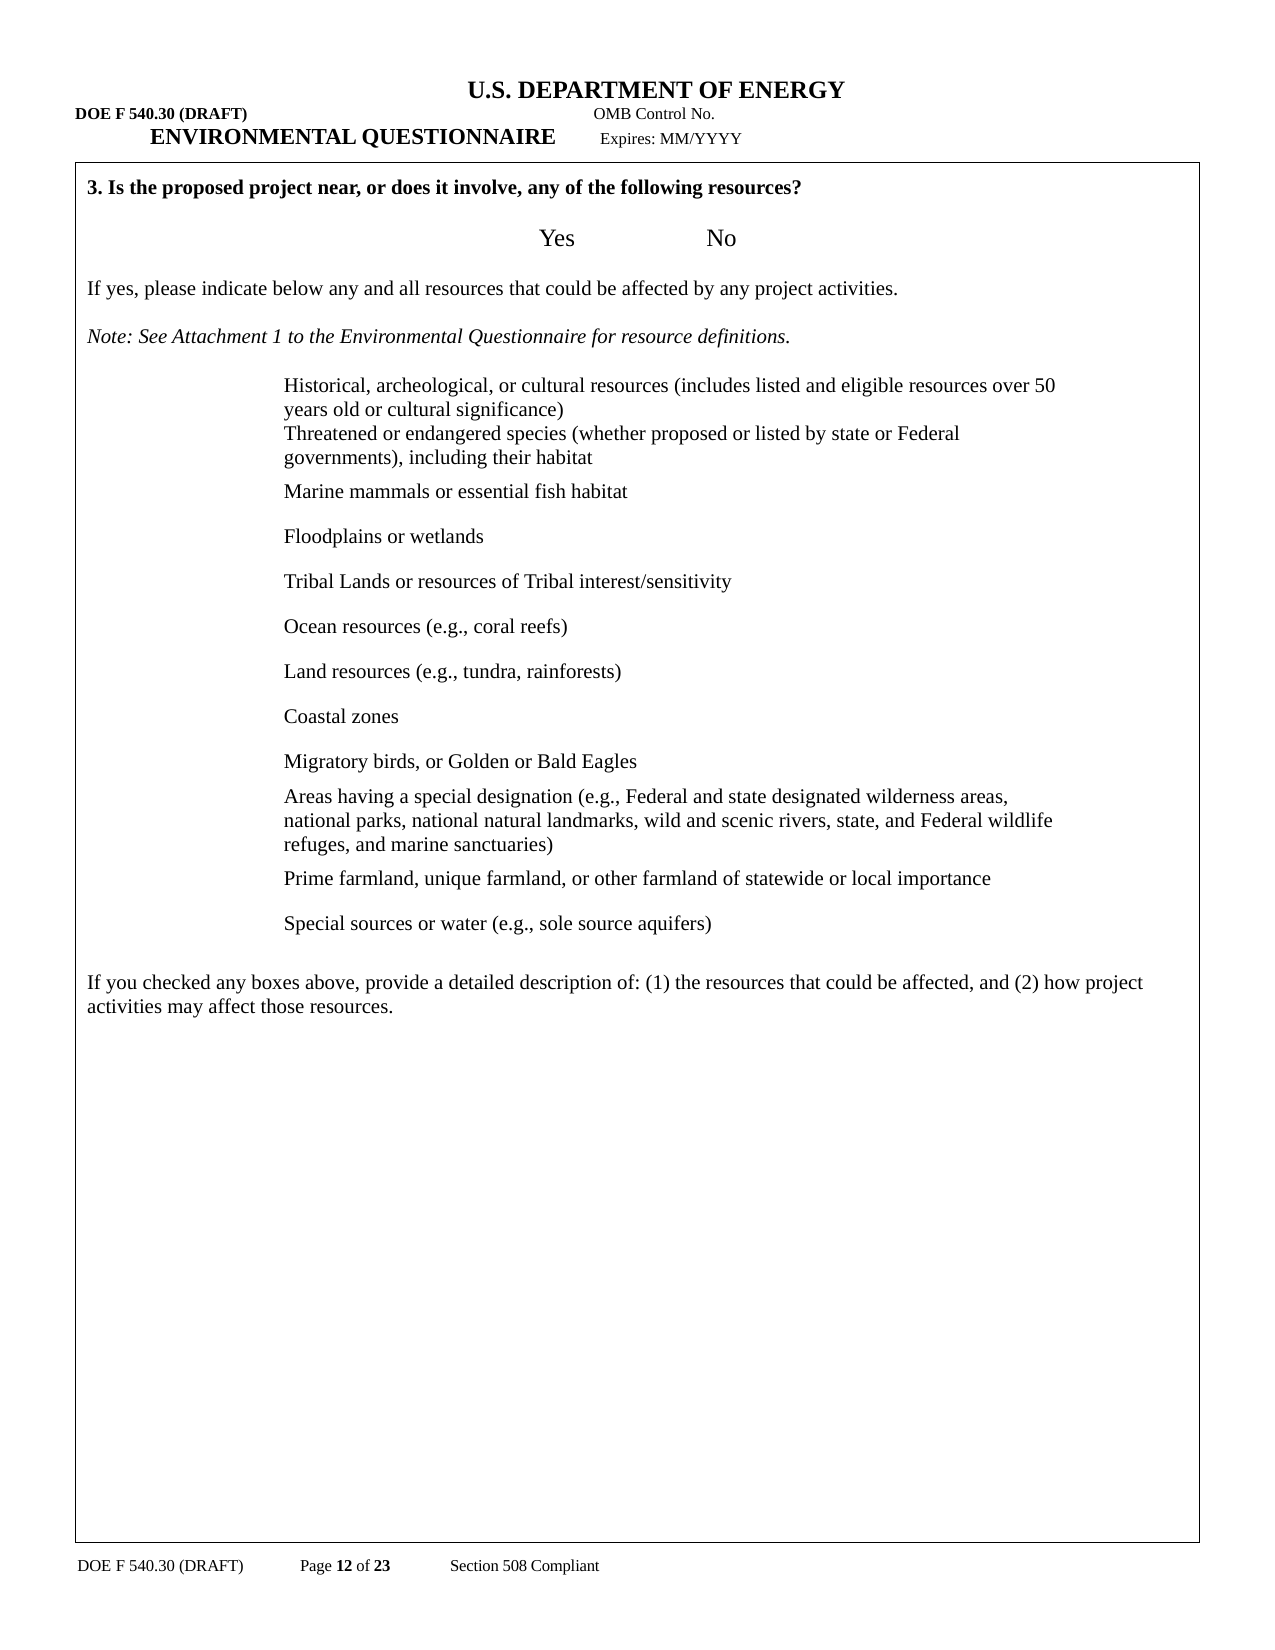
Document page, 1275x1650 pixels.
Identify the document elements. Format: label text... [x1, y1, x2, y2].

table_cell 3. Is the proposed project near, or does it involve, any of the following resources? Yes No If yes, please indicate below any and all resources that could be affected by any project activities. Note: See Attachment 1 to the Environmental Questionnaire for resource definitions. If you checked any boxes above, provide a detailed description of: (1) the resources that could be affected, and (2) how project activities may affect those resources. [76, 163, 1199, 1542]
